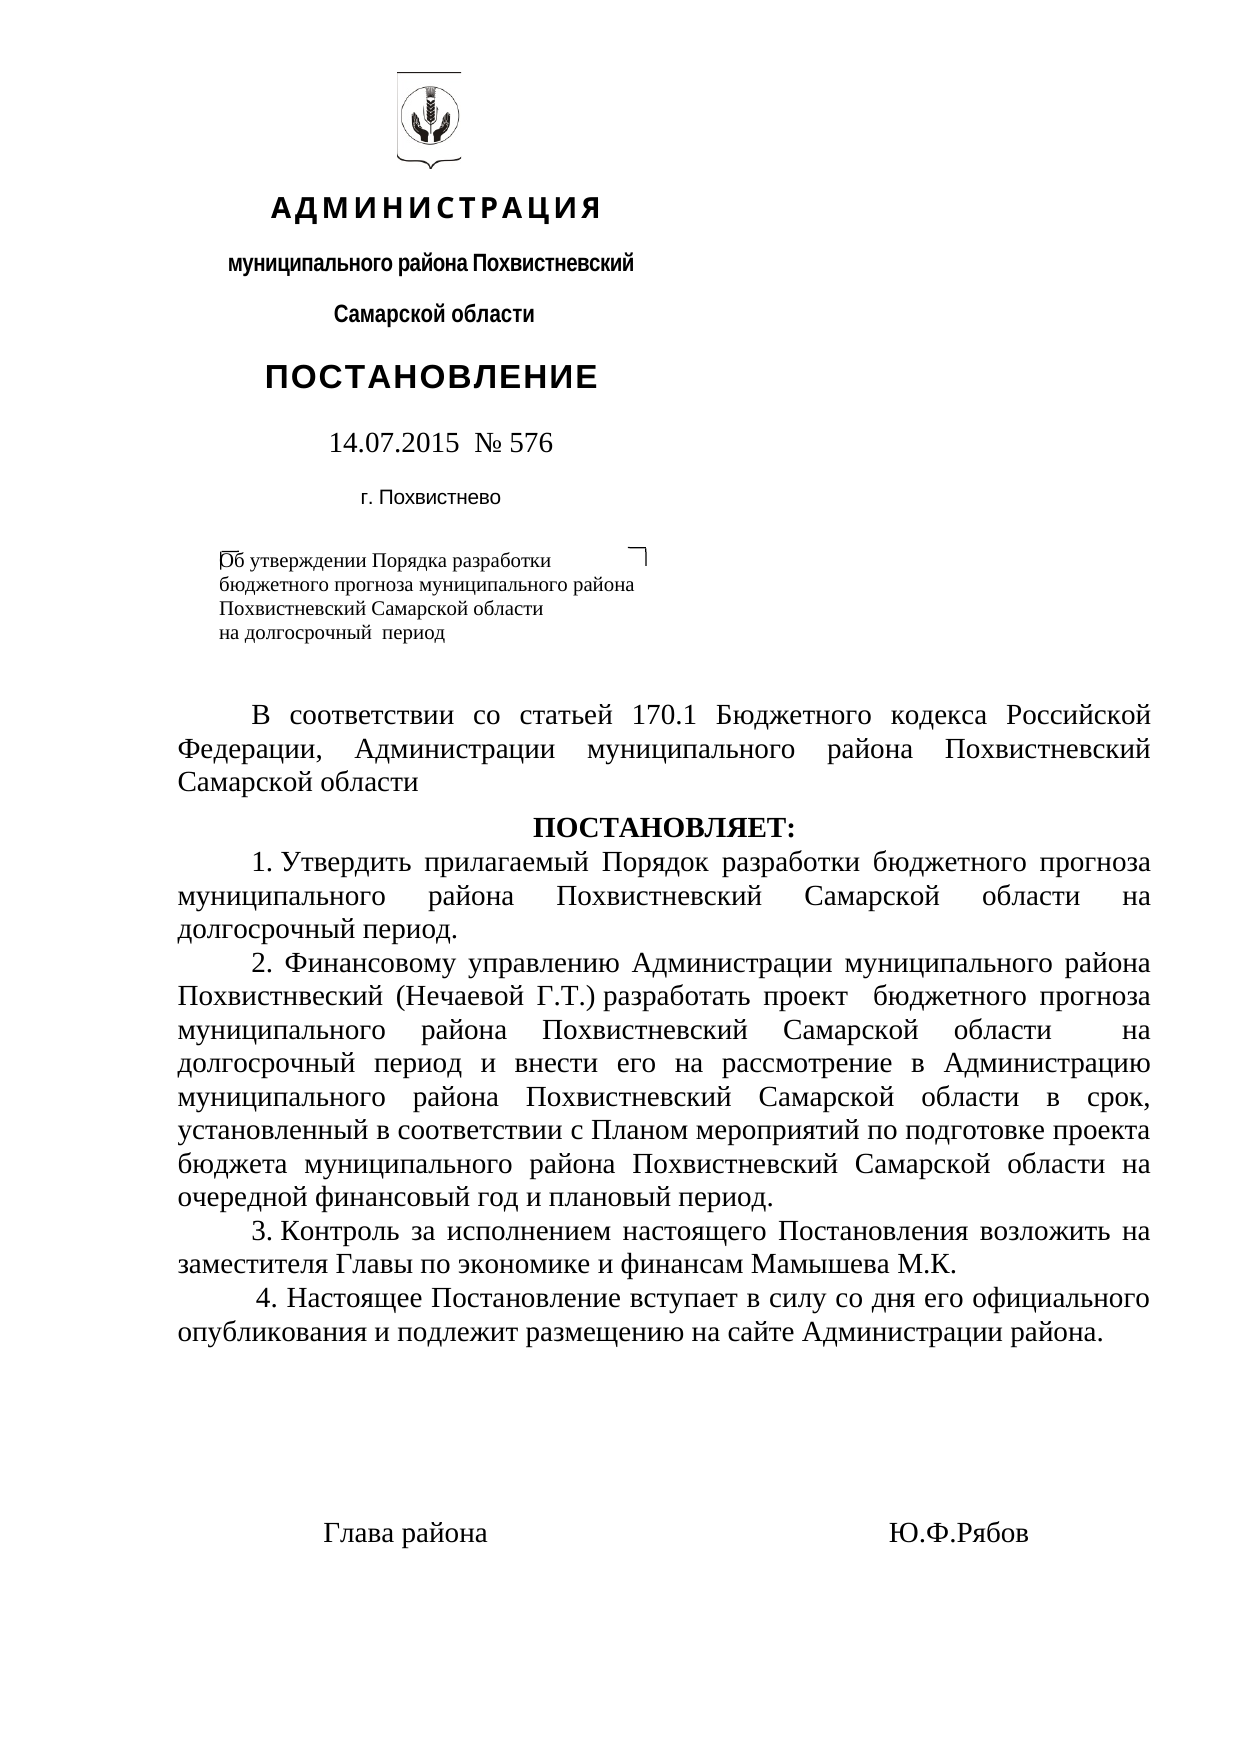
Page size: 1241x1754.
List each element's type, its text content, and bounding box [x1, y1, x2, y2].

text Об утверждении Порядка разработки [177, 548, 1152, 572]
text Глава района Ю.Ф.Рябов [177, 1515, 1152, 1548]
text 2. Финансовому управлению Администрации муниципального района Похвистнвеский (Нечаевой Г.Т.) разработать проект бюджетного прогноза муниципального района Похвистневский Самарской области на долгосрочный период и внести его на рассмотрение в Администрацию муниципального района Похвистневский Самарской области в срок, установленный в соответствии с Планом мероприятий по подготовке проекта бюджета муниципального района Похвистневский Самарской области на очередной финансовый год и плановый период. [177, 945, 1152, 1213]
picture [395, 72, 461, 166]
text В соответствии со статьей 170.1 Бюджетного кодекса Российской Федерации, Администрации муниципального района Похвистневский Самарской области [177, 697, 1152, 798]
text 3. Контроль за исполнением настоящего Постановления возложить на заместителя Главы по экономике и финансам Мамышева М.К. [177, 1213, 1152, 1280]
text ПОСТАНОВЛЯЕТ: [177, 811, 1152, 844]
text 1. Утвердить прилагаемый Порядок разработки бюджетного прогноза муниципального района Похвистневский Самарской области на долгосрочный период. [177, 844, 1152, 945]
text 4. Настоящее Постановление вступает в силу со дня его официального опубликования и подлежит размещению на сайте Администрации района. [177, 1280, 1152, 1347]
table_header АДМИНИСТРАЦИЯ муниципального района Похвистневский Самарской области ПОСТАНОВЛЕНИЕ 14.07.2015 № 576 г. Похвистнево [196, 68, 667, 548]
text Похвистневский Самарской области [177, 596, 1152, 620]
text на долгосрочный период [177, 620, 1152, 644]
text бюджетного прогноза муниципального района [177, 572, 1152, 596]
